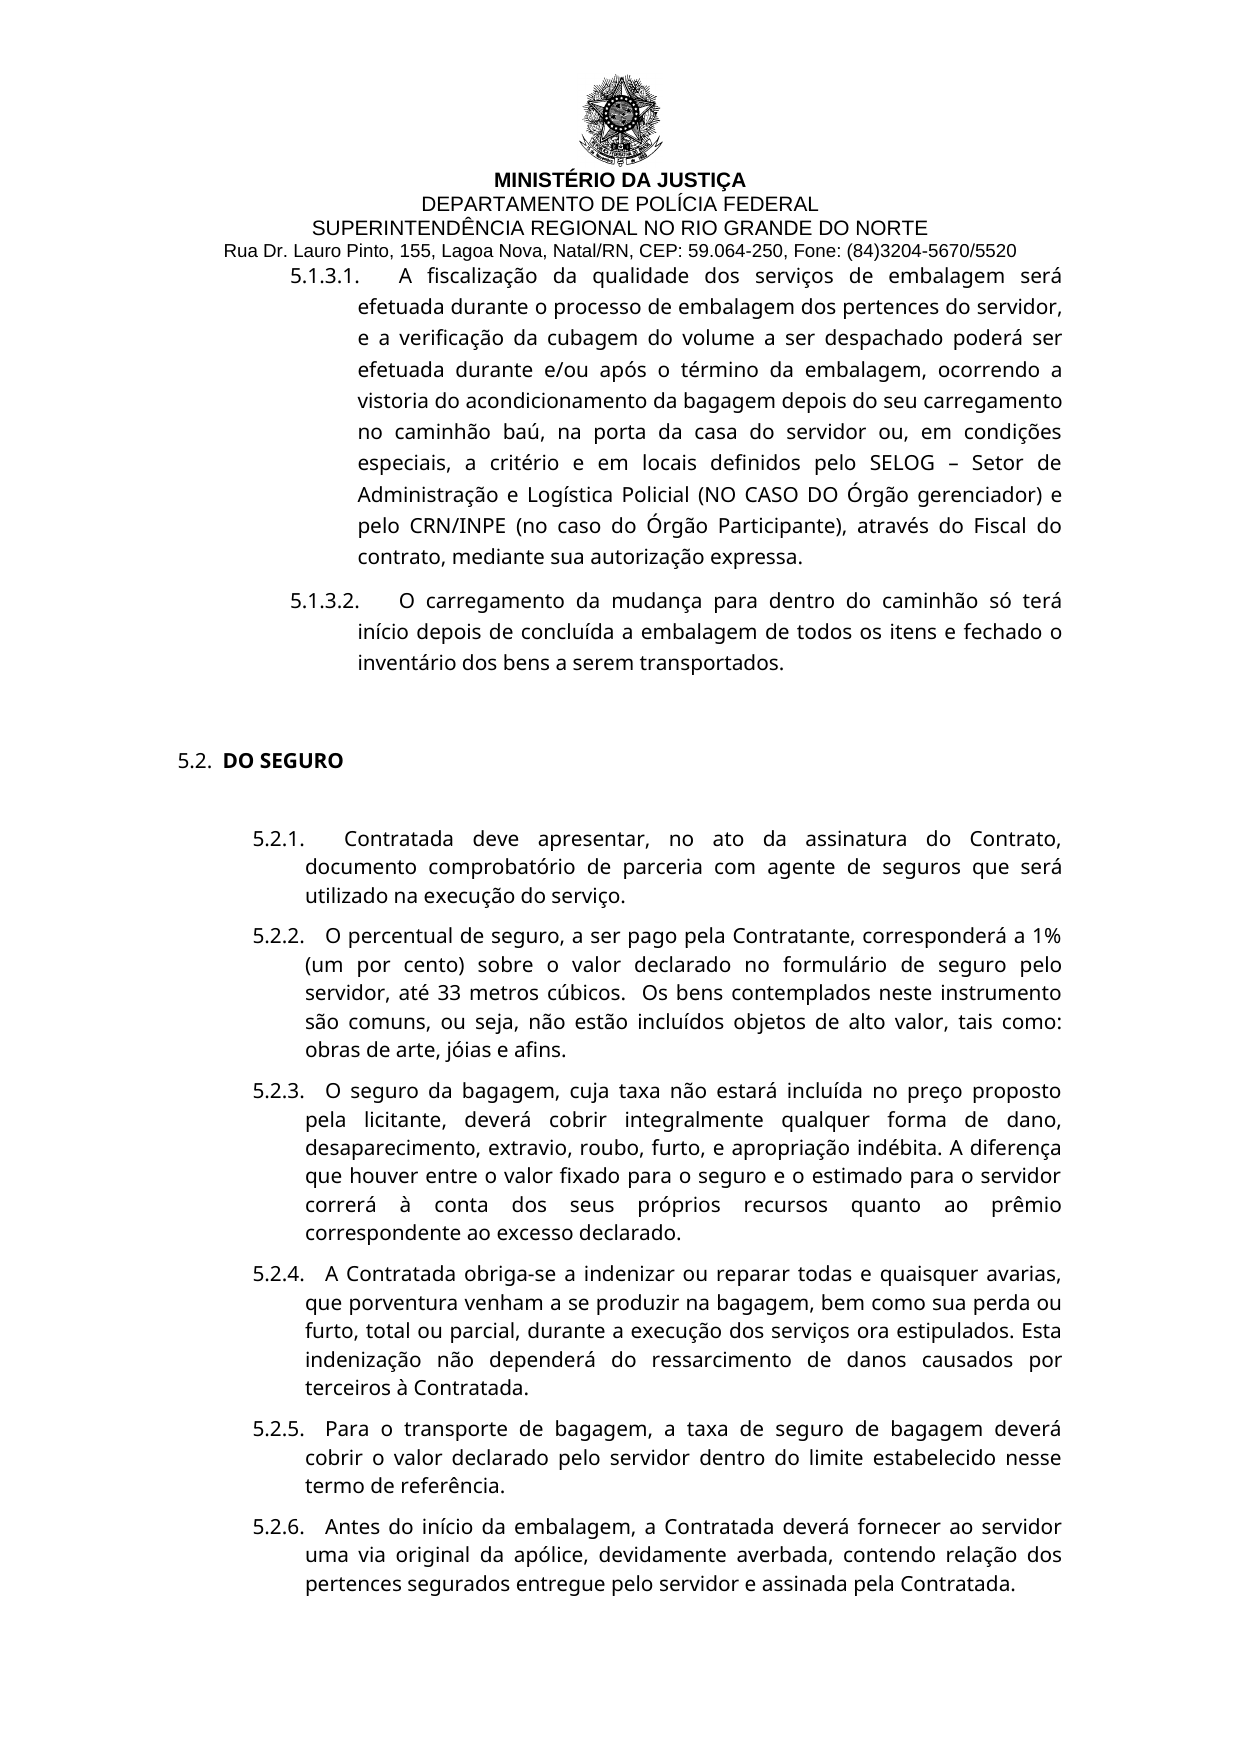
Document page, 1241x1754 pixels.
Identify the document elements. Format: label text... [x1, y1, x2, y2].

list Contratada deve apresentar, no ato da assinatura do Contrato, documento comprobatório de parceria com agente de seguros que será utilizado na execução do serviço. [252, 824, 1063, 909]
list Antes do início da embalagem, a Contratada deverá fornecer ao servidor uma via original da apólice, devidamente averbada, contendo relação dos pertences segurados entregue pelo servidor e assinada pela Contratada. [252, 1512, 1063, 1597]
list DO SEGURO [177, 746, 1063, 774]
picture [577, 73, 664, 168]
list O seguro da bagagem, cuja taxa não estará incluída no preço proposto pela licitante, deverá cobrir integralmente qualquer forma de dano, desaparecimento, extravio, roubo, furto, e apropriação indébita. A diferença que houver entre o valor fixado para o seguro e o estimado para o servidor correrá à conta dos seus próprios recursos quanto ao prêmio correspondente ao excesso declarado. [252, 1076, 1063, 1247]
list O carregamento da mudança para dentro do caminhão só terá início depois de concluída a embalagem de todos os itens e fechado o inventário dos bens a serem transportados. [290, 586, 1063, 677]
list A Contratada obriga-se a indenizar ou reparar todas e quaisquer avarias, que porventura venham a se produzir na bagagem, bem como sua perda ou furto, total ou parcial, durante a execução dos serviços ora estipulados. Esta indenização não dependerá do ressarcimento de danos causados por terceiros à Contratada. [252, 1259, 1063, 1402]
list Para o transporte de bagagem, a taxa de seguro de bagagem deverá cobrir o valor declarado pelo servidor dentro do limite estabelecido nesse termo de referência. [252, 1414, 1063, 1499]
list A fiscalização da qualidade dos serviços de embalagem será efetuada durante o processo de embalagem dos pertences do servidor, e a verificação da cubagem do volume a ser despachado poderá ser efetuada durante e/ou após o término da embalagem, ocorrendo a vistoria do acondicionamento da bagagem depois do seu carregamento no caminhão baú, na porta da casa do servidor ou, em condições especiais, a critério e em locais definidos pelo SELOG – Setor de Administração e Logística Policial (NO CASO DO Órgão gerenciador) e pelo CRN/INPE (no caso do Órgão Participante), através do Fiscal do contrato, mediante sua autorização expressa. [290, 261, 1063, 571]
list O percentual de seguro, a ser pago pela Contratante, corresponderá a 1% (um por cento) sobre o valor declarado no formulário de seguro pelo servidor, até 33 metros cúbicos. Os bens contemplados neste instrumento são comuns, ou seja, não estão incluídos objetos de alto valor, tais como: obras de arte, jóias e afins. [252, 922, 1063, 1064]
